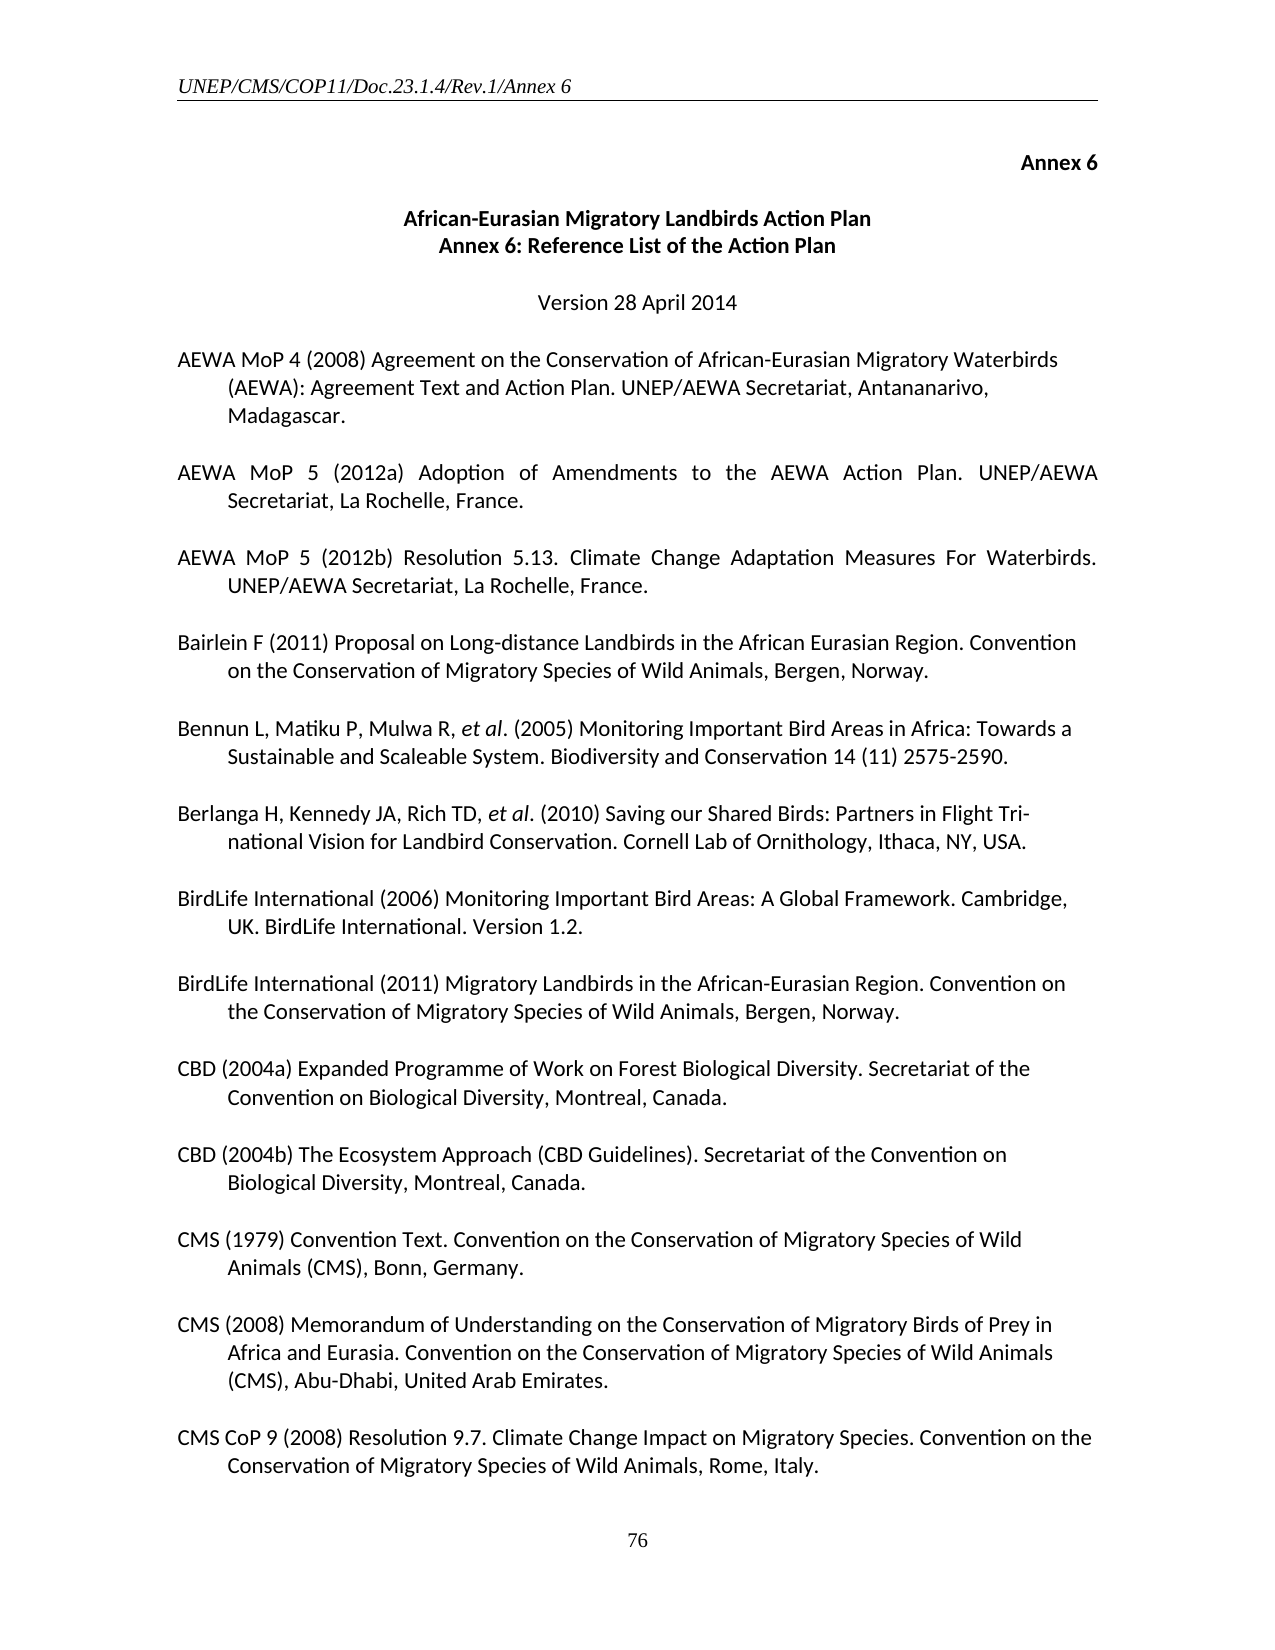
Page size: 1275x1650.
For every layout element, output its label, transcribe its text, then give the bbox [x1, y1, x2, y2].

text AEWA MoP 4 (2008) Agreement on the Conservation of African-Eurasian Migratory Waterbirds (AEWA): Agreement Text and Action Plan. UNEP/AEWA Secretariat, Antananarivo, Madagascar. [177, 345, 1098, 429]
text African-Eurasian Migratory Landbirds Action Plan [177, 204, 1098, 232]
text Annex 6 [177, 148, 1098, 176]
text Berlanga H, Kennedy JA, Rich TD, et al. (2010) Saving our Shared Birds: Partners in Flight Tri-national Vision for Landbird Conservation. Cornell Lab of Ornithology, Ithaca, NY, USA. [177, 799, 1098, 855]
text AEWA MoP 5 (2012b) Resolution 5.13. Climate Change Adaptation Measures For Waterbirds. UNEP/AEWA Secretariat, La Rochelle, France. [177, 543, 1098, 599]
text AEWA MoP 5 (2012a) Adoption of Amendments to the AEWA Action Plan. UNEP/AEWA Secretariat, La Rochelle, France. [177, 458, 1098, 514]
text Annex 6: Reference List of the Action Plan [177, 232, 1098, 260]
text BirdLife International (2011) Migratory Landbirds in the African-Eurasian Region. Convention on the Conservation of Migratory Species of Wild Animals, Bergen, Norway. [177, 969, 1098, 1025]
text Bennun L, Matiku P, Mulwa R, et al. (2005) Monitoring Important Bird Areas in Africa: Towards a Sustainable and Scaleable System. Biodiversity and Conservation 14 (11) 2575-2590. [177, 714, 1098, 770]
text BirdLife International (2006) Monitoring Important Bird Areas: A Global Framework. Cambridge, UK. BirdLife International. Version 1.2. [177, 884, 1098, 940]
text CMS (1979) Convention Text. Convention on the Conservation of Migratory Species of Wild Animals (CMS), Bonn, Germany. [177, 1225, 1098, 1281]
text CBD (2004b) The Ecosystem Approach (CBD Guidelines). Secretariat of the Convention on Biological Diversity, Montreal, Canada. [177, 1140, 1098, 1196]
text Bairlein F (2011) Proposal on Long-distance Landbirds in the African Eurasian Region. Convention on the Conservation of Migratory Species of Wild Animals, Bergen, Norway. [177, 628, 1098, 684]
text CBD (2004a) Expanded Programme of Work on Forest Biological Diversity. Secretariat of the Convention on Biological Diversity, Montreal, Canada. [177, 1054, 1098, 1111]
text CMS (2008) Memorandum of Understanding on the Conservation of Migratory Birds of Prey in Africa and Eurasia. Convention on the Conservation of Migratory Species of Wild Animals (CMS), Abu-Dhabi, United Arab Emirates. [177, 1310, 1098, 1394]
text CMS CoP 9 (2008) Resolution 9.7. Climate Change Impact on Migratory Species. Convention on the Conservation of Migratory Species of Wild Animals, Rome, Italy. [177, 1423, 1098, 1479]
text Version 28 April 2014 [177, 288, 1098, 316]
